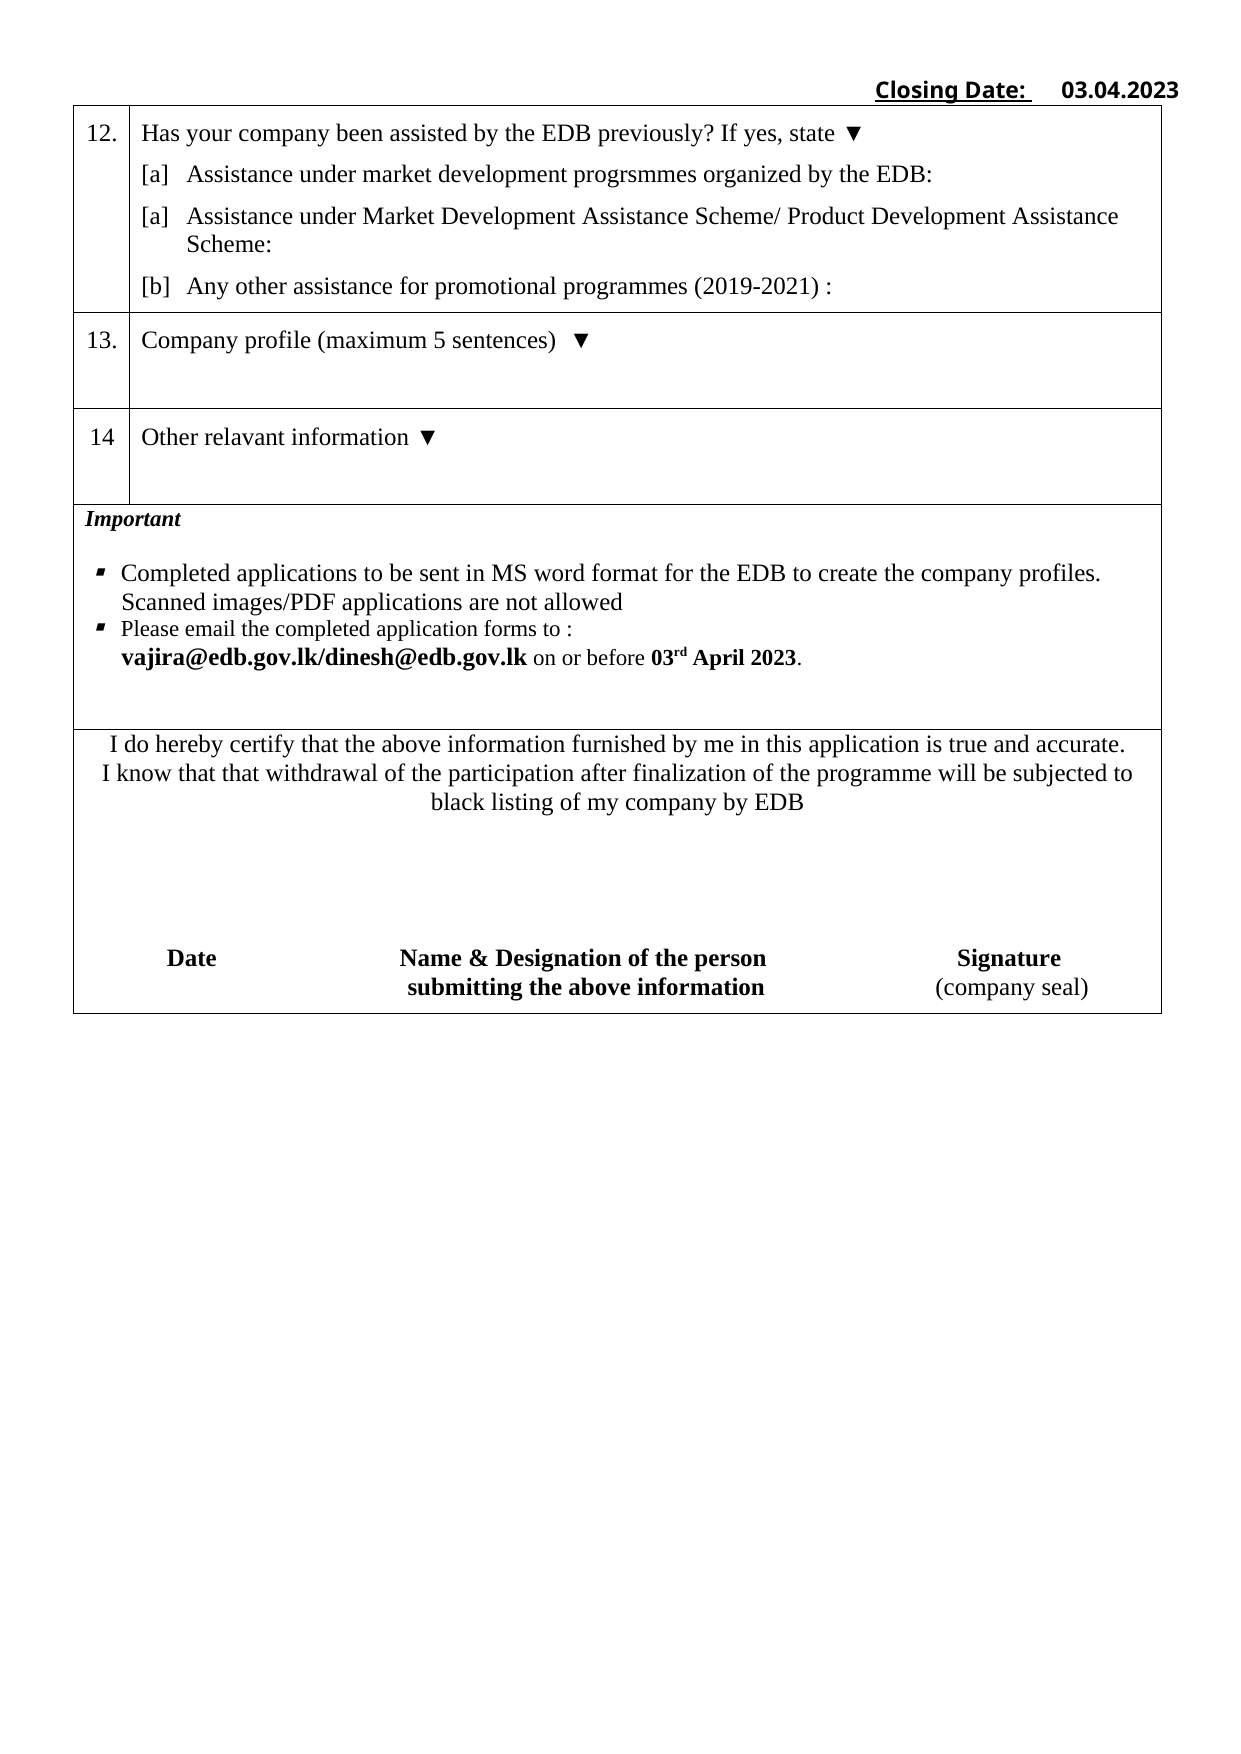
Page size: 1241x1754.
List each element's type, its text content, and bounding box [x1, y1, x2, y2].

table_cell Important Completed applications to be sent in MS word format for the EDB to create the company profiles. Scanned images/PDF applications are not allowed Please email the completed application forms to : vajira@edb.gov.lk/dinesh@edb.gov.lk on or before 03rd April 2023. [74, 505, 1161, 728]
table_cell 13. [74, 313, 129, 408]
table_cell I do hereby certify that the above information furnished by me in this application is true and accurate. I know that that withdrawal of the participation after finalization of the programme will be subjected to black listing of my company by EDB [74, 730, 1161, 930]
table_cell 14 [74, 409, 129, 504]
table_cell Date [74, 930, 309, 1013]
table_cell 12. [74, 106, 129, 312]
table_cell Has your company been assisted by the EDB previously? If yes, state ▼ [a] Assistance under market development progrsmmes organized by the EDB: [a] Assistance under Market Development Assistance Scheme/ Product Development Assistance Scheme: [b] Any other assistance for promotional programmes (2019-2021) : [130, 106, 1161, 312]
table_cell Name & Designation of the person submitting the above information [310, 930, 863, 1013]
table_cell Signature (company seal) [863, 930, 1161, 1013]
table_cell Company profile (maximum 5 sentences) ▼ [130, 313, 1161, 408]
table_cell Other relavant information ▼ [130, 409, 1161, 504]
